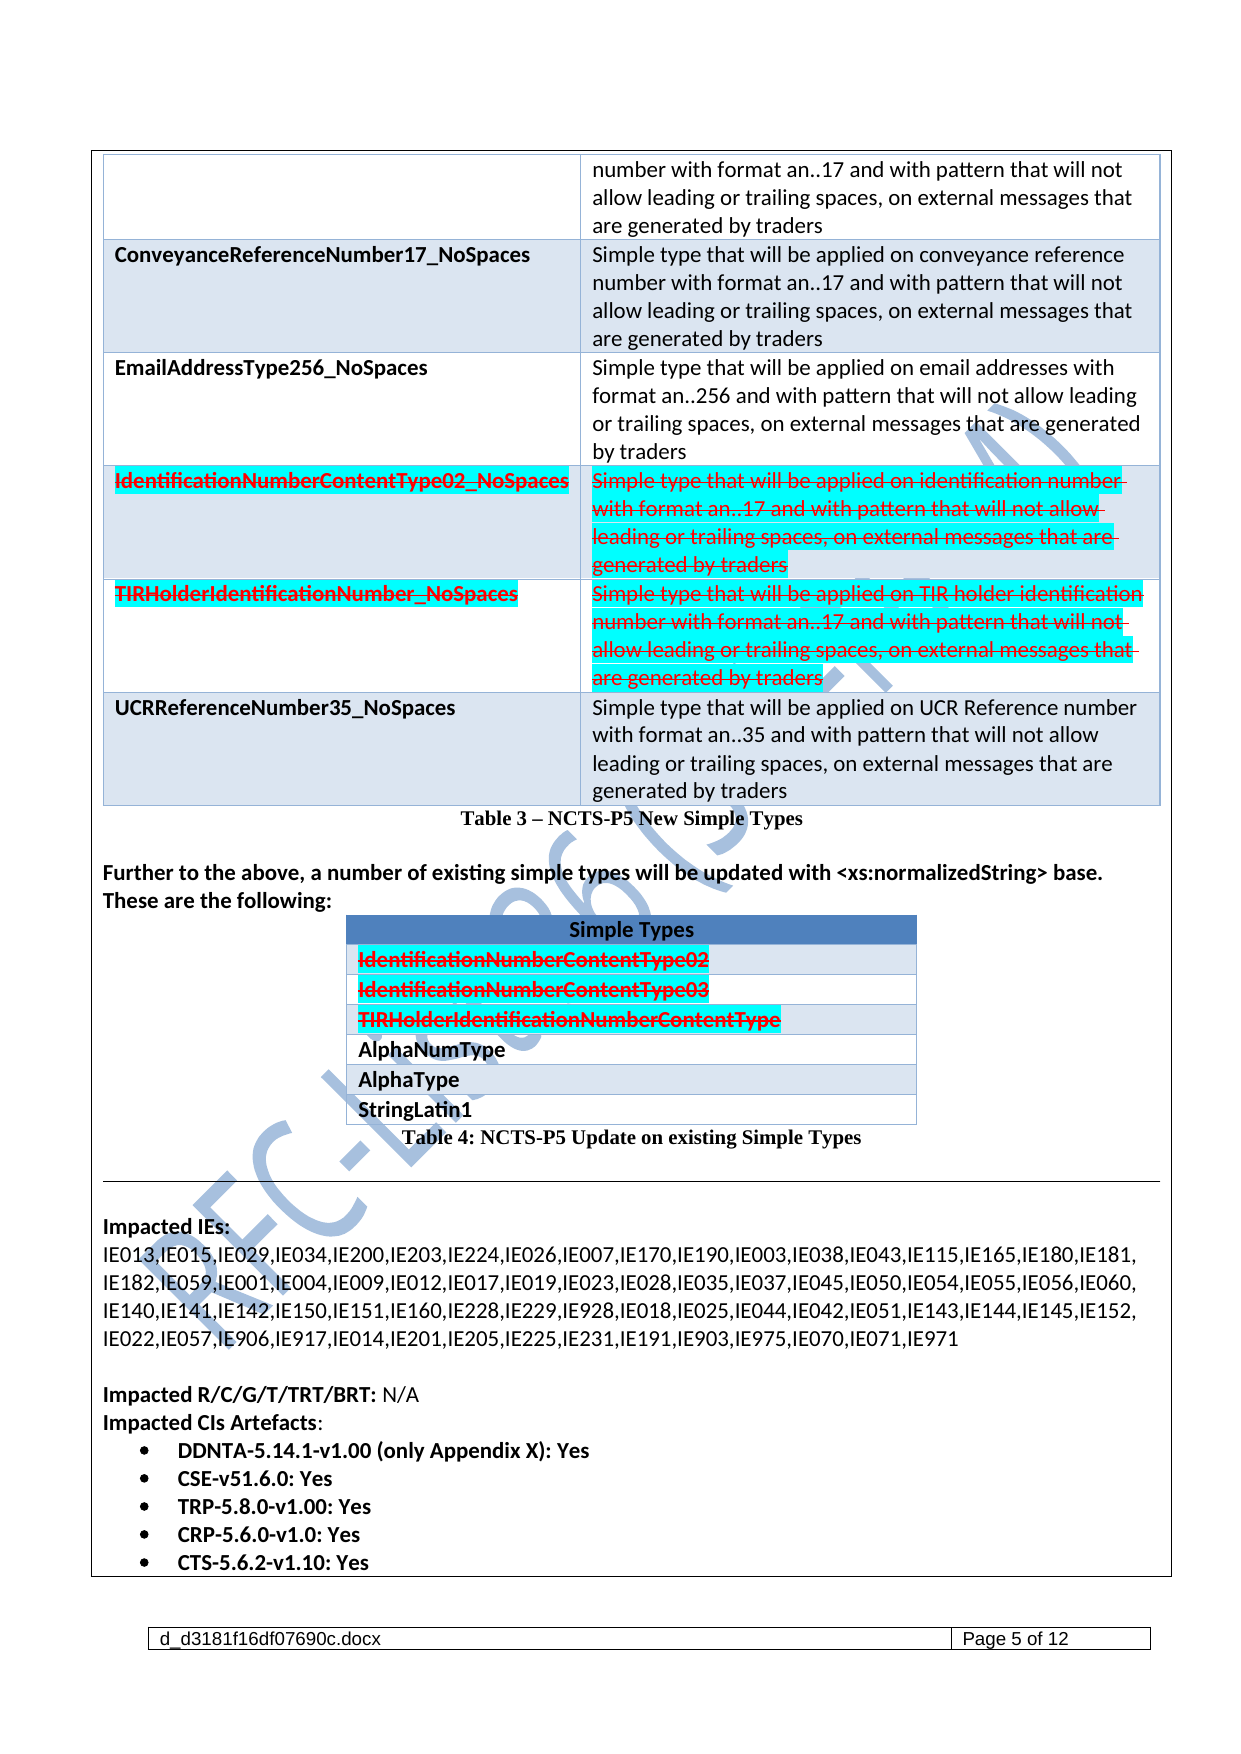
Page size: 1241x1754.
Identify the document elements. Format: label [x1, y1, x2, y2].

table_header [92, 151, 1171, 1576]
